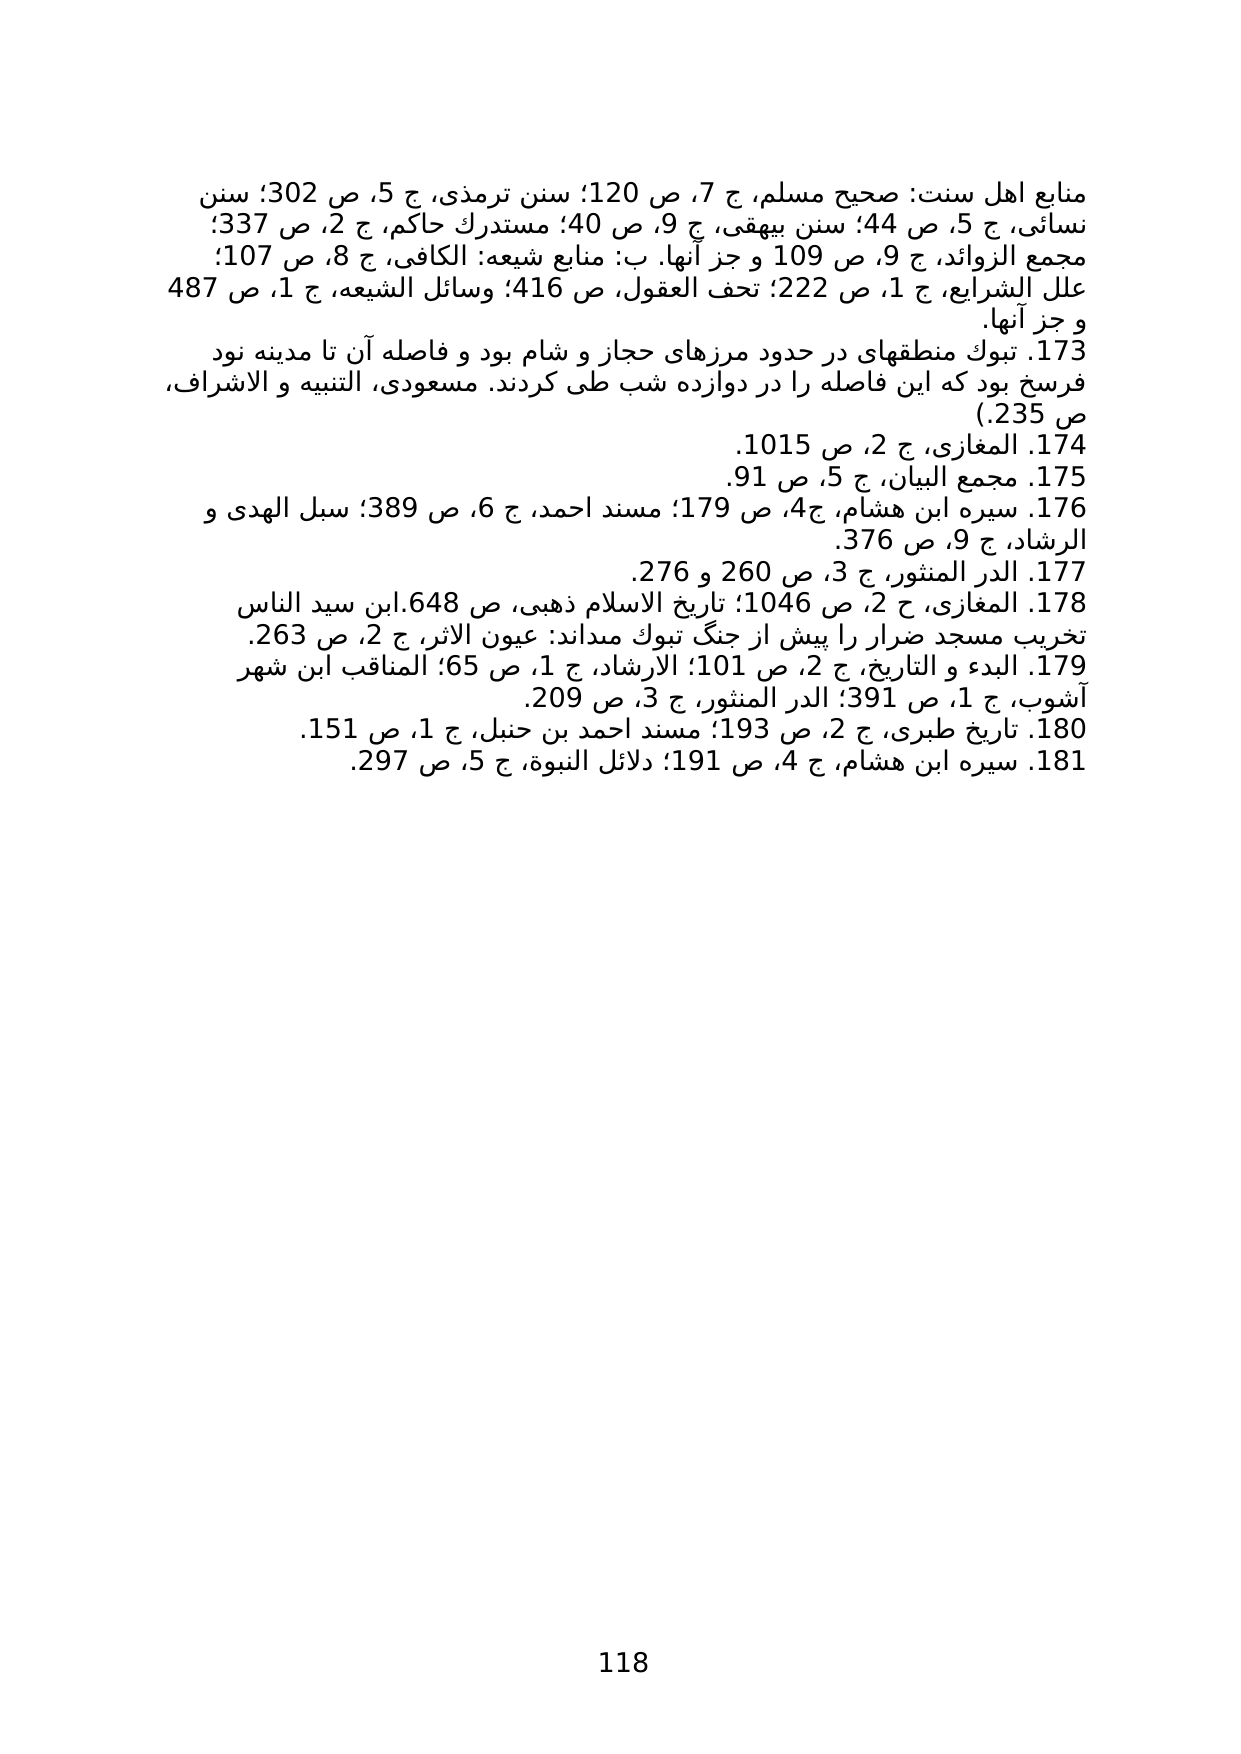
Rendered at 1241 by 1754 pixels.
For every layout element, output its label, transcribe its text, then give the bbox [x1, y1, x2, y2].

text 177. الدر المنثور، ج 3، ص 260 و 276. [159, 556, 1087, 587]
text 174. المغازى، ج 2، ص 1015. [159, 430, 1087, 461]
text 179. البدء و التاريخ، ج 2، ص 101؛ الارشاد، ج 1، ص 65؛ المناقب ابن شهر آشوب، ج 1، ص 391؛ الدر المنثور، ج 3، ص 209. [159, 651, 1087, 714]
text 181. سيره ابن هشام، ج 4، ص 191؛ دلائل النبوة، ج 5، ص 297. [159, 745, 1087, 777]
text 178. المغازى، ح 2، ص 1046؛ تاريخ الاسلام ذهبى، ص 648.ابن سيد الناس تخريب مسجد ضرار را پيش از جنگ تبوك مى‏داند: عيون الاثر، ج 2، ص 263. [159, 587, 1087, 651]
text 180. تاريخ طبرى، ج 2، ص 193؛ مسند احمد بن حنبل، ج 1، ص 151. [159, 714, 1087, 745]
text 173. تبوك منطقه‏اى در حدود مرزهاى حجاز و شام بود و فاصله آن تا مدينه نود فرسخ بود كه اين فاصله را در دوازده شب طى كردند. مسعودى، التنبيه و الاشراف، ص 235.) [159, 335, 1087, 430]
text 175. مجمع البيان، ج 5، ص 91. [159, 461, 1087, 493]
text 176. سيره ابن هشام، ج4، ص 179؛ مسند احمد، ج 6، ص 389؛ سبل الهدى و الرشاد، ج 9، ص 376. [159, 493, 1087, 556]
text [159, 177, 1087, 335]
